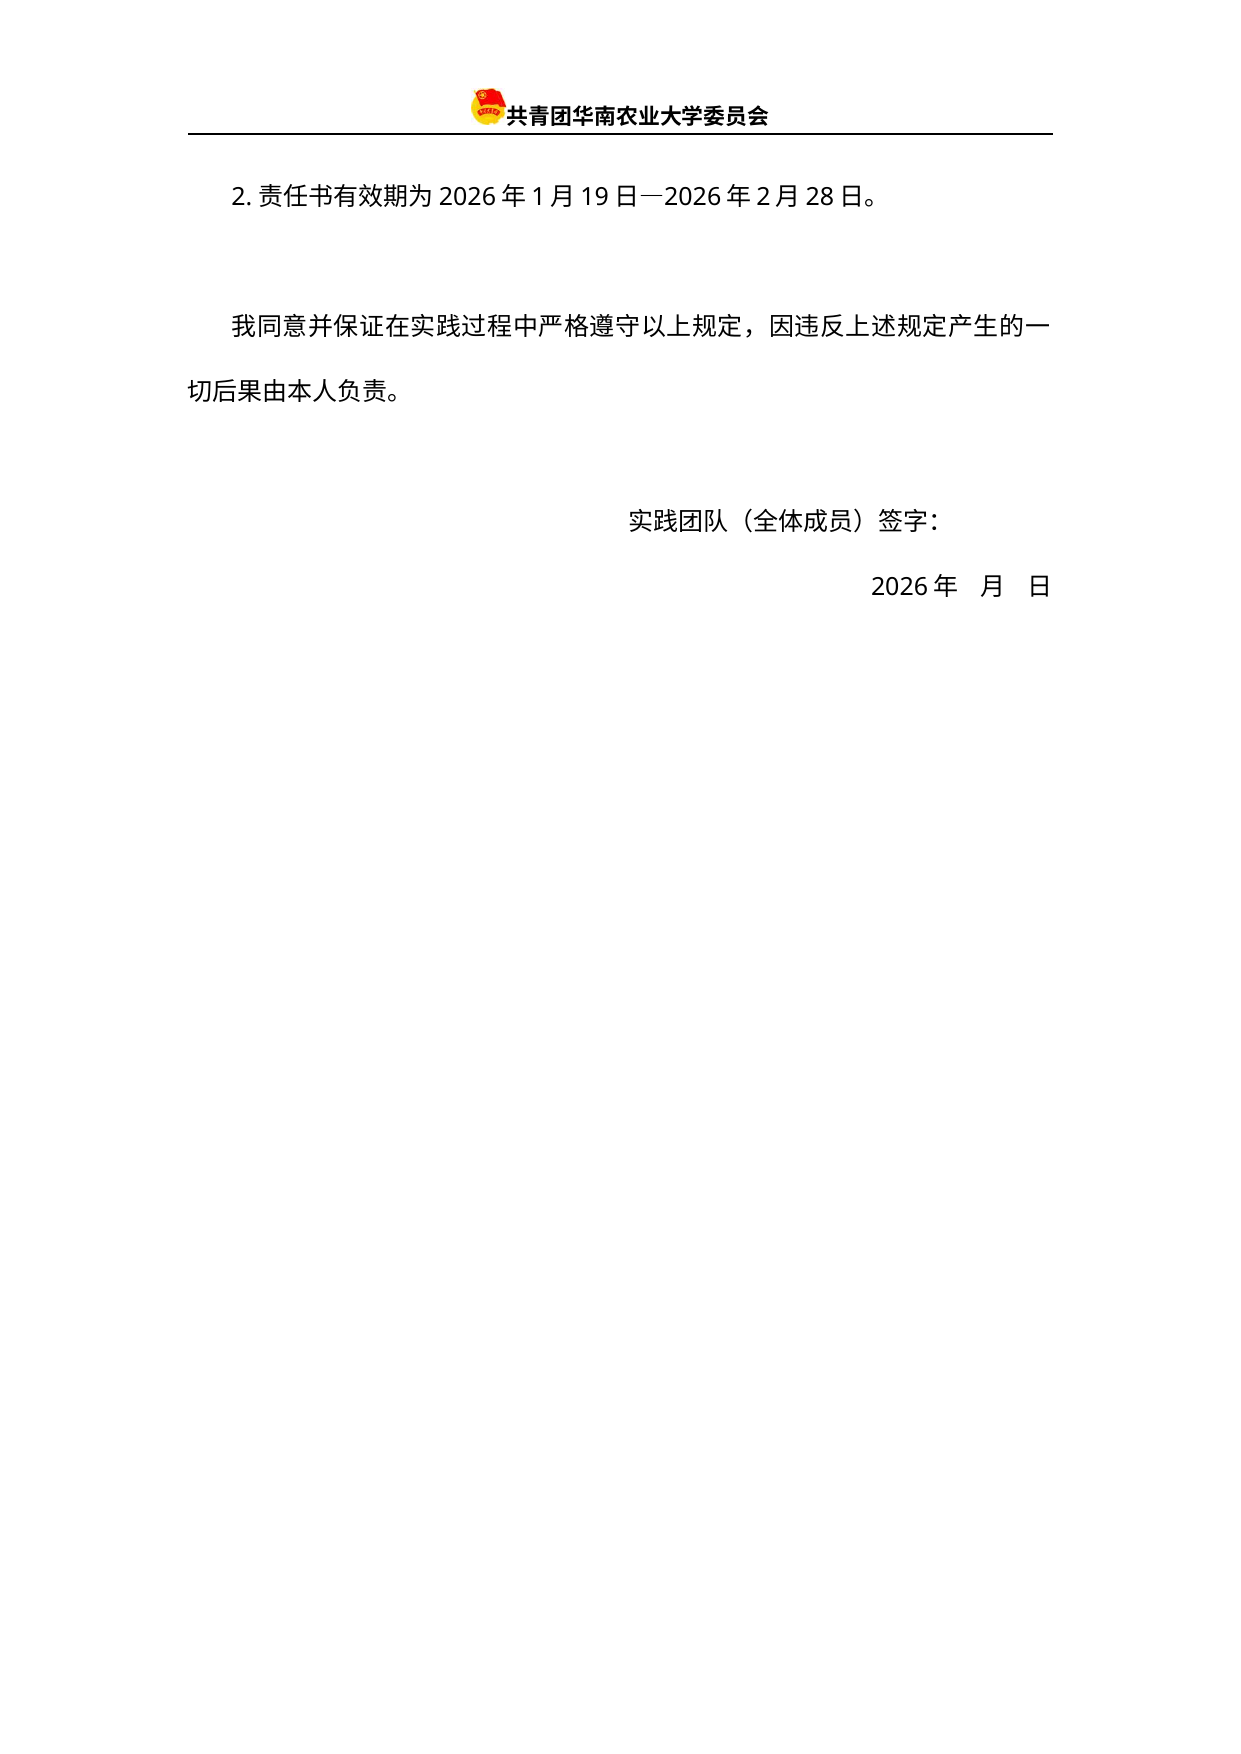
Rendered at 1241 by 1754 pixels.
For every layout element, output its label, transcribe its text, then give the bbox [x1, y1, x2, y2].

picture [471, 88, 507, 125]
text 2026年 月 日 [187, 552, 1053, 617]
text 2. 责任书有效期为2026年1月19日—2026年2月28日。 [187, 162, 1053, 227]
text 实践团队（全体成员）签字： [187, 487, 953, 552]
text 我同意并保证在实践过程中严格遵守以上规定，因违反上述规定产生的一切后果由本人负责。 [187, 292, 1053, 422]
